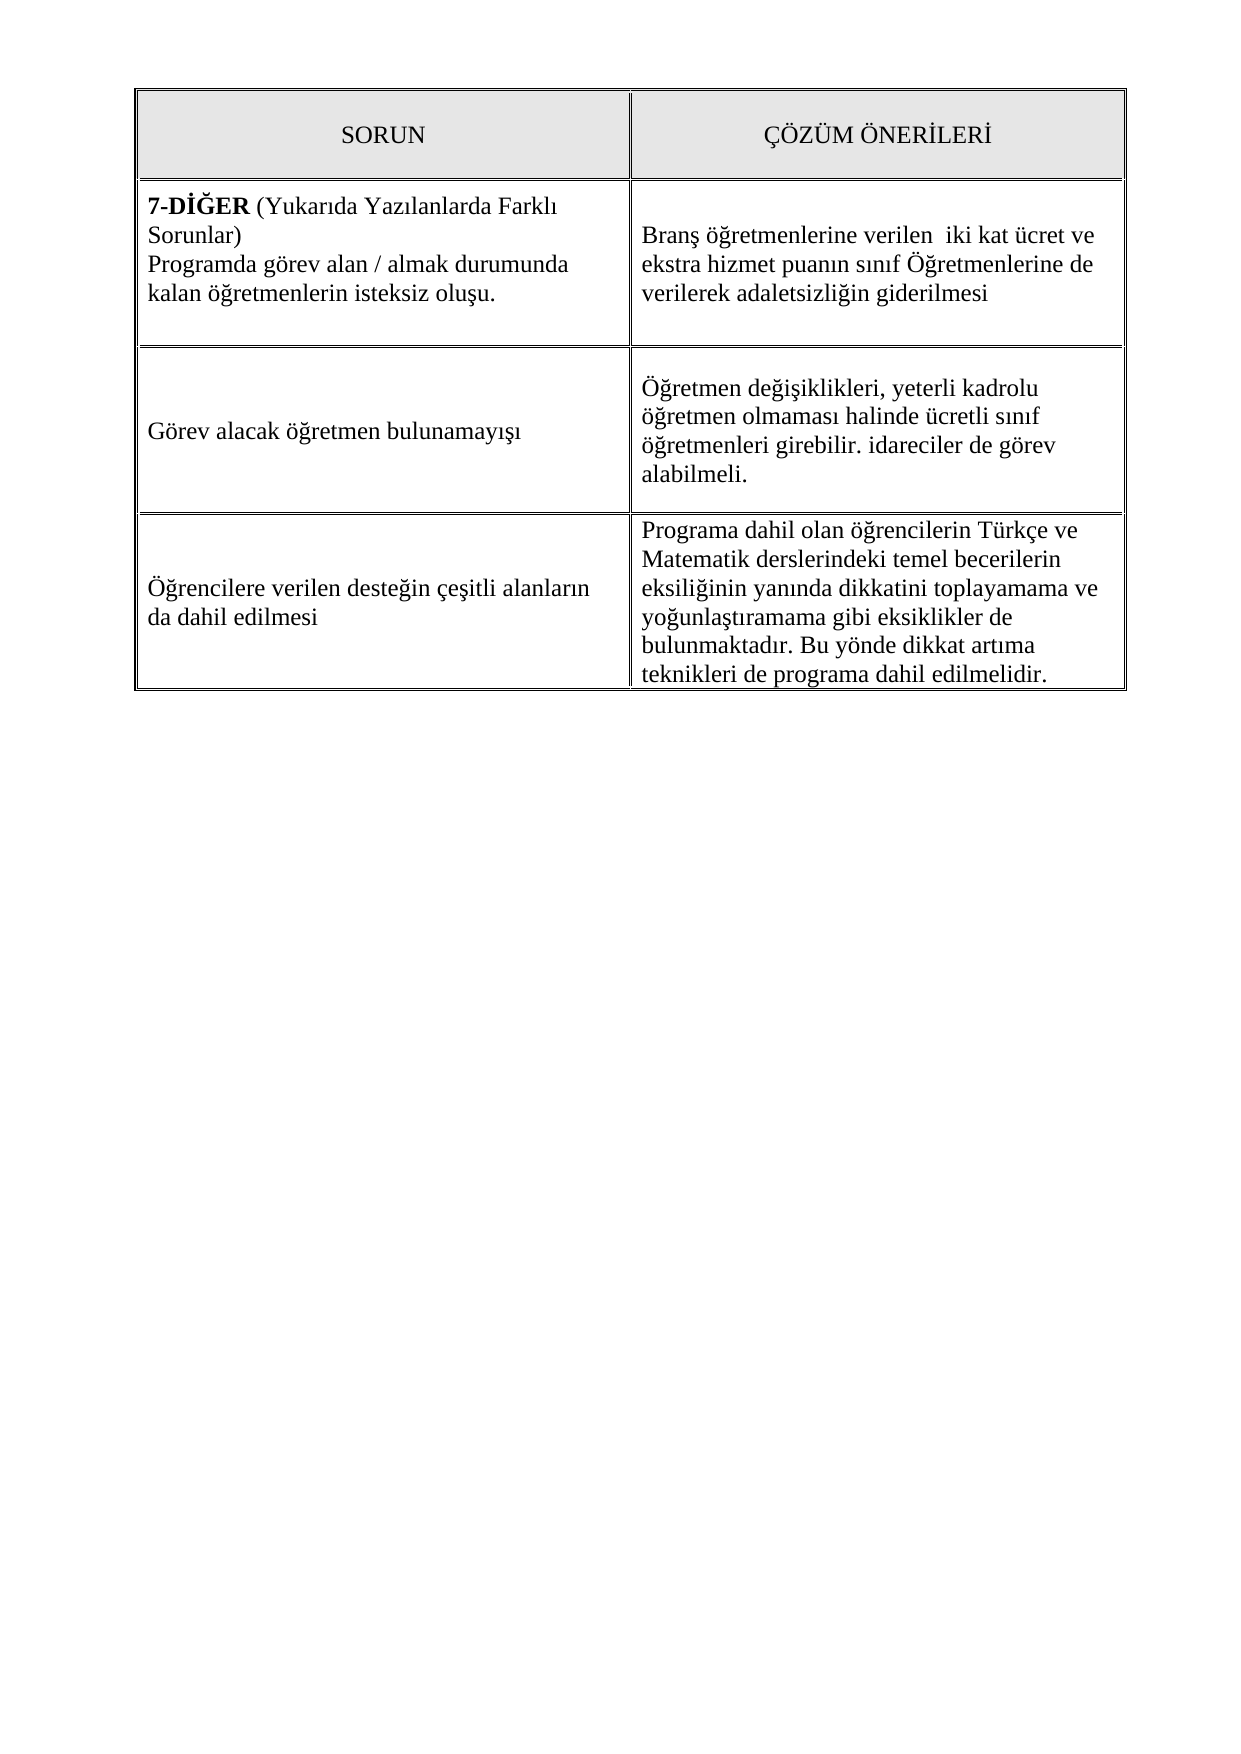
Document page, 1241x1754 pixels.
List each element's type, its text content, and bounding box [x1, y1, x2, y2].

table_cell Öğrencilere verilen desteğin çeşitli alanların da dahil edilmesi [136, 512, 630, 688]
table_cell Görev alacak öğretmen bulunamayışı [136, 345, 630, 512]
table_cell Branş öğretmenlerine verilen iki kat ücret ve ekstra hizmet puanın sınıf Öğretmenlerine de verilerek adaletsizliğin giderilmesi [630, 178, 1126, 345]
table_header ÇÖZÜM ÖNERİLERİ [630, 91, 1124, 178]
table_cell 7-DİĞER (Yukarıda Yazılanlarda Farklı Sorunlar) Programda görev alan / almak durumunda kalan öğretmenlerin isteksiz oluşu. [136, 178, 630, 345]
table_header SORUN [138, 91, 630, 178]
table_cell Programa dahil olan öğrencilerin Türkçe ve Matematik derslerindeki temel becerilerin eksiliğinin yanında dikkatini toplayamama ve yoğunlaştıramama gibi eksiklikler de bulunmaktadır. Bu yönde dikkat artıma teknikleri de programa dahil edilmelidir. [630, 512, 1126, 688]
table_cell Öğretmen değişiklikleri, yeterli kadrolu öğretmen olmaması halinde ücretli sınıf öğretmenleri girebilir. idareciler de görev alabilmeli. [630, 345, 1126, 512]
